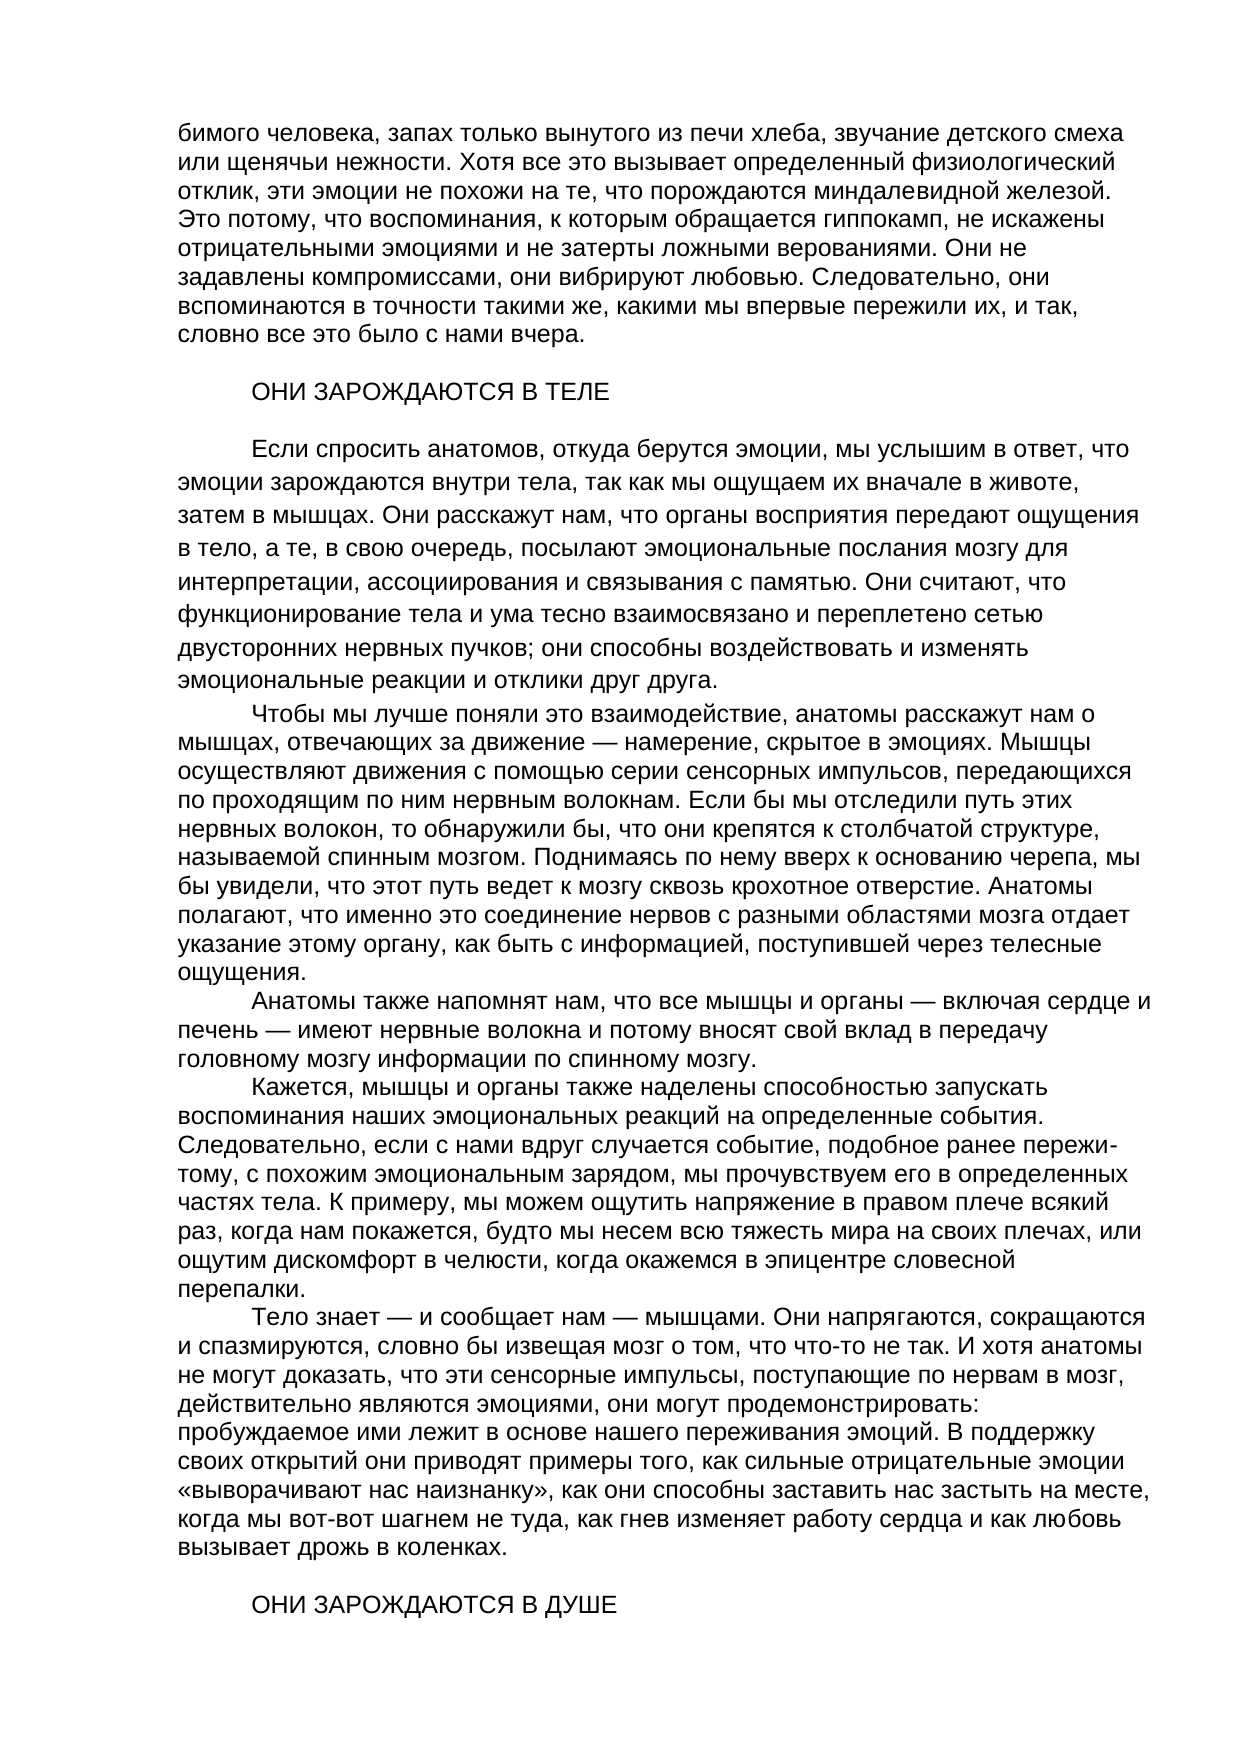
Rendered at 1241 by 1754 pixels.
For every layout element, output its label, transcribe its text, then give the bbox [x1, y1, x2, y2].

text ОНИ ЗАРОЖДАЮТСЯ В ТЕЛЕ [177, 377, 1152, 406]
text Анатомы также напомнят нам, что все мышцы и органы — включая сердце и печень — имеют нервные волокна и потому вносят свой вклад в передачу головному мозгу информации по спинному мозгу. [177, 986, 1152, 1072]
text Тело знает — и сообщает нам — мышцами. Они напрягаются, сокращаются и спазмируются, словно бы извещая мозг о том, что что-то не так. И хотя анатомы не могут доказать, что эти сенсорные импульсы, поступающие по нервам в мозг, действительно являются эмоциями, они могут продемонстрировать: пробуждаемое ими лежит в основе нашего переживания эмоций. В поддержку своих открытий они приводят примеры того, как сильные отрицательные эмоции «выворачивают нас наизнанку», как они способны заставить нас застыть на месте, когда мы вот-вот шагнем не туда, как гнев изменяет работу сердца и как любовь вызывает дрожь в коленках. [177, 1302, 1152, 1561]
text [177, 118, 1152, 348]
text Чтобы мы лучше поняли это взаимодействие, анатомы расскажут нам о мышцах, отвечающих за движение — намерение, скрытое в эмоциях. Мышцы осуществляют движения с помощью серии сенсорных импульсов, передающихся по проходящим по ним нервным волокнам. Если бы мы отследили путь этих нервных волокон, то обнаружили бы, что они крепятся к столбчатой структуре, называемой спинным мозгом. Поднимаясь по нему вверх к основанию черепа, мы бы увидели, что этот путь ведет к мозгу сквозь крохотное отверстие. Анатомы полагают, что именно это соединение нервов с разными областями мозга отдает указание этому органу, как быть с информацией, поступившей через телесные ощущения. [177, 698, 1152, 986]
text ОНИ ЗАРОЖДАЮТСЯ В ДУШЕ [177, 1590, 1152, 1618]
text Если спросить анатомов, откуда берутся эмоции, мы услышим в ответ, что эмоции зарождаются внутри тела, так как мы ощущаем их вначале в животе, затем в мышцах. Они расскажут нам, что органы восприятия передают ощущения в тело, а те, в свою очередь, посылают эмоциональные послания мозгу для интерпретации, ассоциирования и связывания с памятью. Они считают, что функционирование тела и ума тесно взаимосвязано и переплетено сетью двусторонних нервных пучков; они способны воздействовать и изменять эмоциональные реакции и отклики друг друга. [177, 434, 1152, 694]
text Кажется, мышцы и органы также наделены способностью запускать воспоминания наших эмоциональных реакций на определенные события. Следовательно, если с нами вдруг случается событие, подобное ранее пережитому, с похожим эмоциональным зарядом, мы прочувствуем его в определенных частях тела. К примеру, мы можем ощутить напряжение в правом плече всякий раз, когда нам покажется, будто мы несем всю тяжесть мира на своих плечах, или ощутим дискомфорт в челюсти, когда окажемся в эпицентре словесной перепалки. [177, 1072, 1152, 1302]
